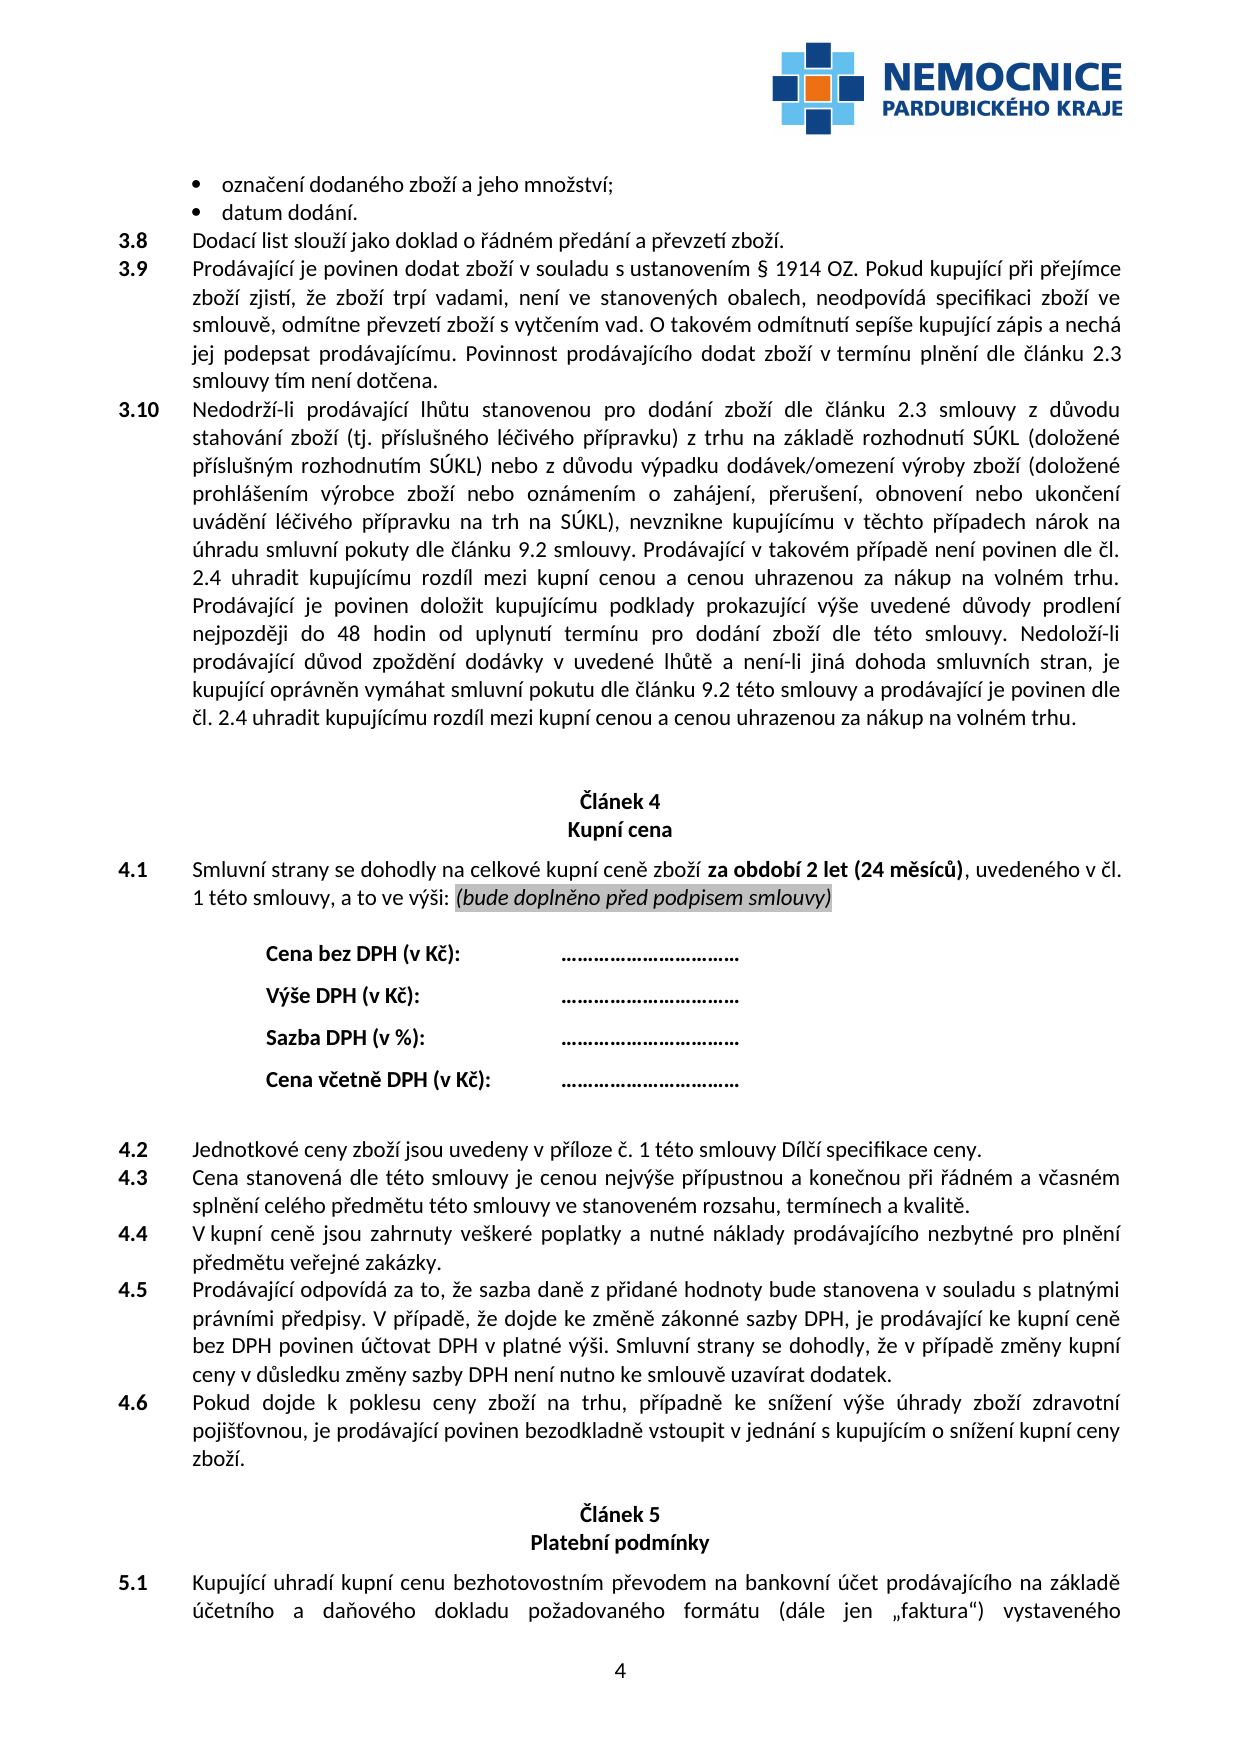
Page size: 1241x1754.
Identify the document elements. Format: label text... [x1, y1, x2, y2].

list označení dodaného zboží a jeho množství; [192, 171, 1122, 198]
text Výše DPH (v Kč): …………………………… [118, 982, 1122, 1009]
picture [771, 42, 1123, 136]
text 4.6 Pokud dojde k poklesu ceny zboží na trhu, případně ke snížení výše úhrady zboží zdravotní pojišťovnou, je prodávající povinen bezodkladně vstoupit v jednání s kupujícím o snížení kupní ceny zboží. [118, 1388, 1122, 1472]
text Článek 5 [118, 1500, 1122, 1528]
text Kupní cena [118, 815, 1122, 843]
text 3.10 Nedodrží-li prodávající lhůtu stanovenou pro dodání zboží dle článku 2.3 smlouvy z důvodu stahování zboží (tj. příslušného léčivého přípravku) z trhu na základě rozhodnutí SÚKL (doložené příslušným rozhodnutím SÚKL) nebo z důvodu výpadku dodávek/omezení výroby zboží (doložené prohlášením výrobce zboží nebo oznámením o zahájení, přerušení, obnovení nebo ukončení uvádění léčivého přípravku na trh na SÚKL), nevznikne kupujícímu v těchto případech nárok na úhradu smluvní pokuty dle článku 9.2 smlouvy. Prodávající v takovém případě není povinen dle čl. 2.4 uhradit kupujícímu rozdíl mezi kupní cenou a cenou uhrazenou za nákup na volném trhu. Prodávající je povinen doložit kupujícímu podklady prokazující výše uvedené důvody prodlení nejpozději do 48 hodin od uplynutí termínu pro dodání zboží dle této smlouvy. Nedoloží-li prodávající důvod zpoždění dodávky v uvedené lhůtě a není-li jiná dohoda smluvních stran, je kupující oprávněn vymáhat smluvní pokutu dle článku 9.2 této smlouvy a prodávající je povinen dle čl. 2.4 uhradit kupujícímu rozdíl mezi kupní cenou a cenou uhrazenou za nákup na volném trhu. [118, 395, 1122, 731]
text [118, 1568, 1122, 1624]
text Článek 4 [118, 787, 1122, 815]
text Sazba DPH (v %): …………………………… [118, 1023, 1122, 1052]
text 4.3 Cena stanovená dle této smlouvy je cenou nejvýše přípustnou a konečnou při řádném a včasném splnění celého předmětu této smlouvy ve stanoveném rozsahu, termínech a kvalitě. [118, 1163, 1122, 1219]
text 4.5 Prodávající odpovídá za to, že sazba daně z přidané hodnoty bude stanovena v souladu s platnými právními předpisy. V případě, že dojde ke změně zákonné sazby DPH, je prodávající ke kupní ceně bez DPH povinen účtovat DPH v platné výši. Smluvní strany se dohodly, že v případě změny kupní ceny v důsledku změny sazby DPH není nutno ke smlouvě uzavírat dodatek. [118, 1276, 1122, 1388]
text Cena včetně DPH (v Kč): …………………………… [118, 1066, 1122, 1093]
text Cena bez DPH (v Kč): …………………………… [118, 939, 1122, 968]
text 4.1 Smluvní strany se dohodly na celkové kupní ceně zboží za období 2 let (24 měsíců), uvedeného v čl. 1 této smlouvy, a to ve výši: (bude doplněno před podpisem smlouvy) [118, 856, 1122, 912]
list datum dodání. [192, 198, 1122, 227]
text Platební podmínky [118, 1528, 1122, 1556]
text 4.4 V kupní ceně jsou zahrnuty veškeré poplatky a nutné náklady prodávajícího nezbytné pro plnění předmětu veřejné zakázky. [118, 1219, 1122, 1276]
text 4.2 Jednotkové ceny zboží jsou uvedeny v příloze č. 1 této smlouvy Dílčí specifikace ceny. [118, 1136, 1122, 1163]
text 3.9 Prodávající je povinen dodat zboží v souladu s ustanovením § 1914 OZ. Pokud kupující při přejímce zboží zjistí, že zboží trpí vadami, není ve stanovených obalech, neodpovídá specifikaci zboží ve smlouvě, odmítne převzetí zboží s vytčením vad. O takovém odmítnutí sepíše kupující zápis a nechá jej podepsat prodávajícímu. Povinnost prodávajícího dodat zboží v termínu plnění dle článku 2.3 smlouvy tím není dotčena. [118, 254, 1122, 395]
text 3.8 Dodací list slouží jako doklad o řádném předání a převzetí zboží. [118, 227, 1122, 254]
